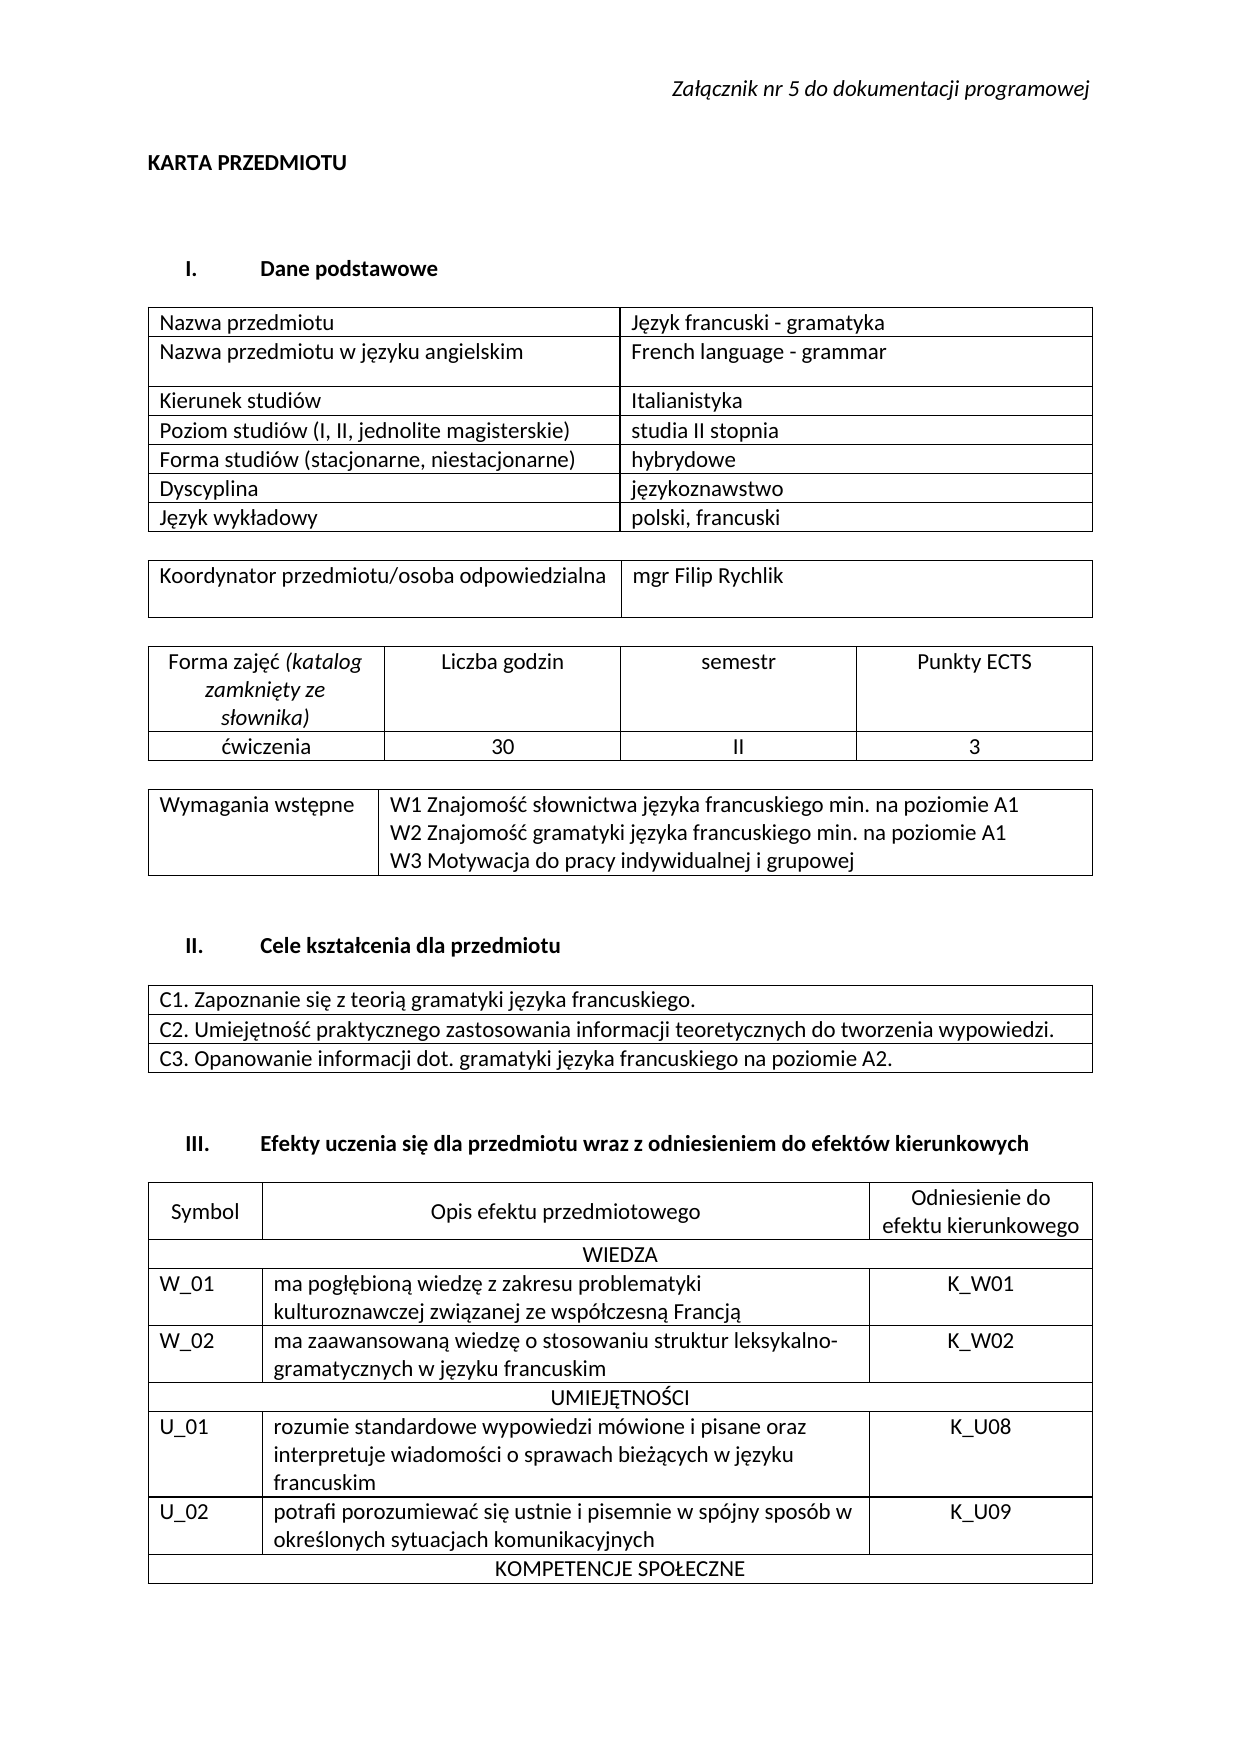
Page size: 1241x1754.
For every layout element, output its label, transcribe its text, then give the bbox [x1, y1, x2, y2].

table_cell ma zaawansowaną wiedzę o stosowaniu struktur leksykalno-gramatycznych w języku francuskim [263, 1326, 869, 1382]
table_header Nazwa przedmiotu [149, 308, 619, 336]
table_cell ćwiczenia [149, 732, 384, 760]
table_cell K_U09 [870, 1498, 1092, 1553]
table_cell Italianistyka [621, 387, 1092, 415]
table_cell K_W01 [870, 1269, 1092, 1325]
table_cell U_01 [149, 1412, 262, 1496]
text KARTA PRZEDMIOTU [148, 148, 1093, 176]
list Cele kształcenia dla przedmiotu [185, 932, 1093, 959]
table_cell hybrydowe [621, 445, 1092, 473]
table_header Liczba godzin [385, 647, 620, 731]
table_header Język francuski - gramatyka [621, 308, 1092, 336]
table_cell potrafi porozumiewać się ustnie i pisemnie w spójny sposób w określonych sytuacjach komunikacyjnych [263, 1498, 869, 1553]
table_cell 30 [385, 732, 620, 760]
table_header Symbol [149, 1183, 262, 1239]
table_cell Poziom studiów (I, II, jednolite magisterskie) [149, 416, 619, 444]
table_cell Forma studiów (stacjonarne, niestacjonarne) [149, 445, 619, 473]
table_cell Język wykładowy [149, 503, 619, 531]
table_header Koordynator przedmiotu/osoba odpowiedzialna [149, 561, 621, 617]
table_cell W_01 [149, 1269, 262, 1325]
table_cell C2. Umiejętność praktycznego zastosowania informacji teoretycznych do tworzenia wypowiedzi. [149, 1015, 1092, 1043]
table_cell French language - grammar [621, 337, 1092, 386]
table_cell II [621, 732, 856, 760]
table_cell Kierunek studiów [149, 387, 619, 415]
table_cell językoznawstwo [621, 474, 1092, 502]
table_cell Dyscyplina [149, 474, 619, 502]
table_header semestr [621, 647, 856, 731]
table_cell K_W02 [870, 1326, 1092, 1382]
table_cell U_02 [149, 1498, 262, 1553]
table_cell studia II stopnia [621, 416, 1092, 444]
table_header Wymagania wstępne [149, 790, 378, 874]
table_header Forma zajęć (katalog zamknięty ze słownika) [149, 647, 384, 731]
list Dane podstawowe [185, 254, 1093, 282]
list Efekty uczenia się dla przedmiotu wraz z odniesieniem do efektów kierunkowych [185, 1129, 1093, 1157]
table_cell ma pogłębioną wiedzę z zakresu problematyki kulturoznawczej związanej ze współczesną Francją [263, 1269, 869, 1325]
table_cell KOMPETENCJE SPOŁECZNE [149, 1555, 1092, 1582]
table_header Odniesienie do efektu kierunkowego [870, 1183, 1092, 1239]
table_header mgr Filip Rychlik [622, 561, 1092, 617]
table_cell rozumie standardowe wypowiedzi mówione i pisane oraz interpretuje wiadomości o sprawach bieżących w języku francuskim [263, 1412, 869, 1496]
table_cell C3. Opanowanie informacji dot. gramatyki języka francuskiego na poziomie A2. [149, 1044, 1092, 1072]
table_cell UMIEJĘTNOŚCI [149, 1383, 1092, 1411]
table_header Punkty ECTS [857, 647, 1092, 731]
table_header Opis efektu przedmiotowego [263, 1183, 869, 1239]
table_header C1. Zapoznanie się z teorią gramatyki języka francuskiego. [149, 986, 1092, 1014]
table_cell polski, francuski [621, 503, 1092, 531]
table_cell W_02 [149, 1326, 262, 1382]
table_cell K_U08 [870, 1412, 1092, 1496]
table_cell Nazwa przedmiotu w języku angielskim [149, 337, 619, 386]
table_cell WIEDZA [149, 1240, 1092, 1268]
table_cell 3 [857, 732, 1092, 760]
table_header W1 Znajomość słownictwa języka francuskiego min. na poziomie A1 W2 Znajomość gramatyki języka francuskiego min. na poziomie A1 W3 Motywacja do pracy indywidualnej i grupowej [379, 790, 1092, 874]
